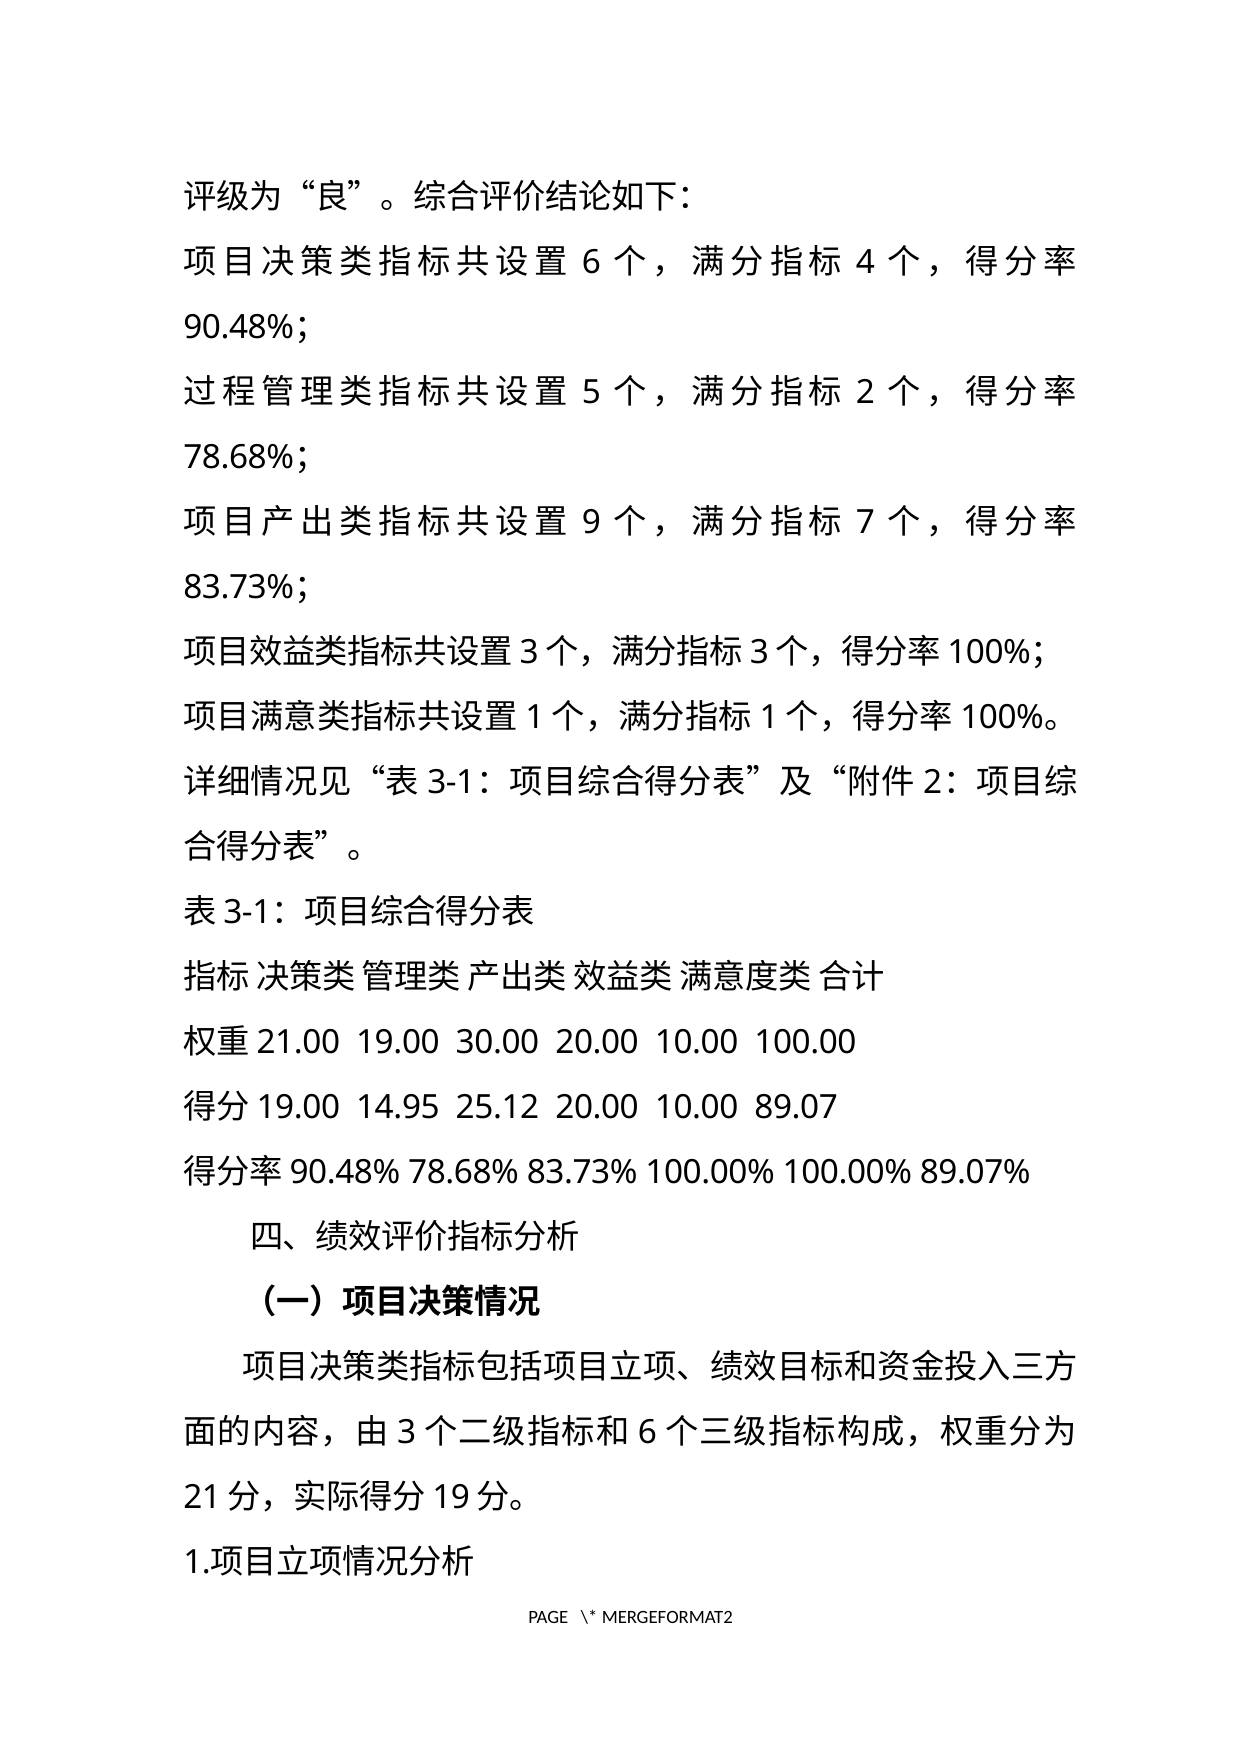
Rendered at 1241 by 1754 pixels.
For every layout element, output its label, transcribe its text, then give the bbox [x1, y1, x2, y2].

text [183, 162, 1078, 1202]
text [183, 1332, 1078, 1592]
text 四、绩效评价指标分析 [183, 1202, 1078, 1267]
text （一）项目决策情况 [183, 1267, 1078, 1332]
